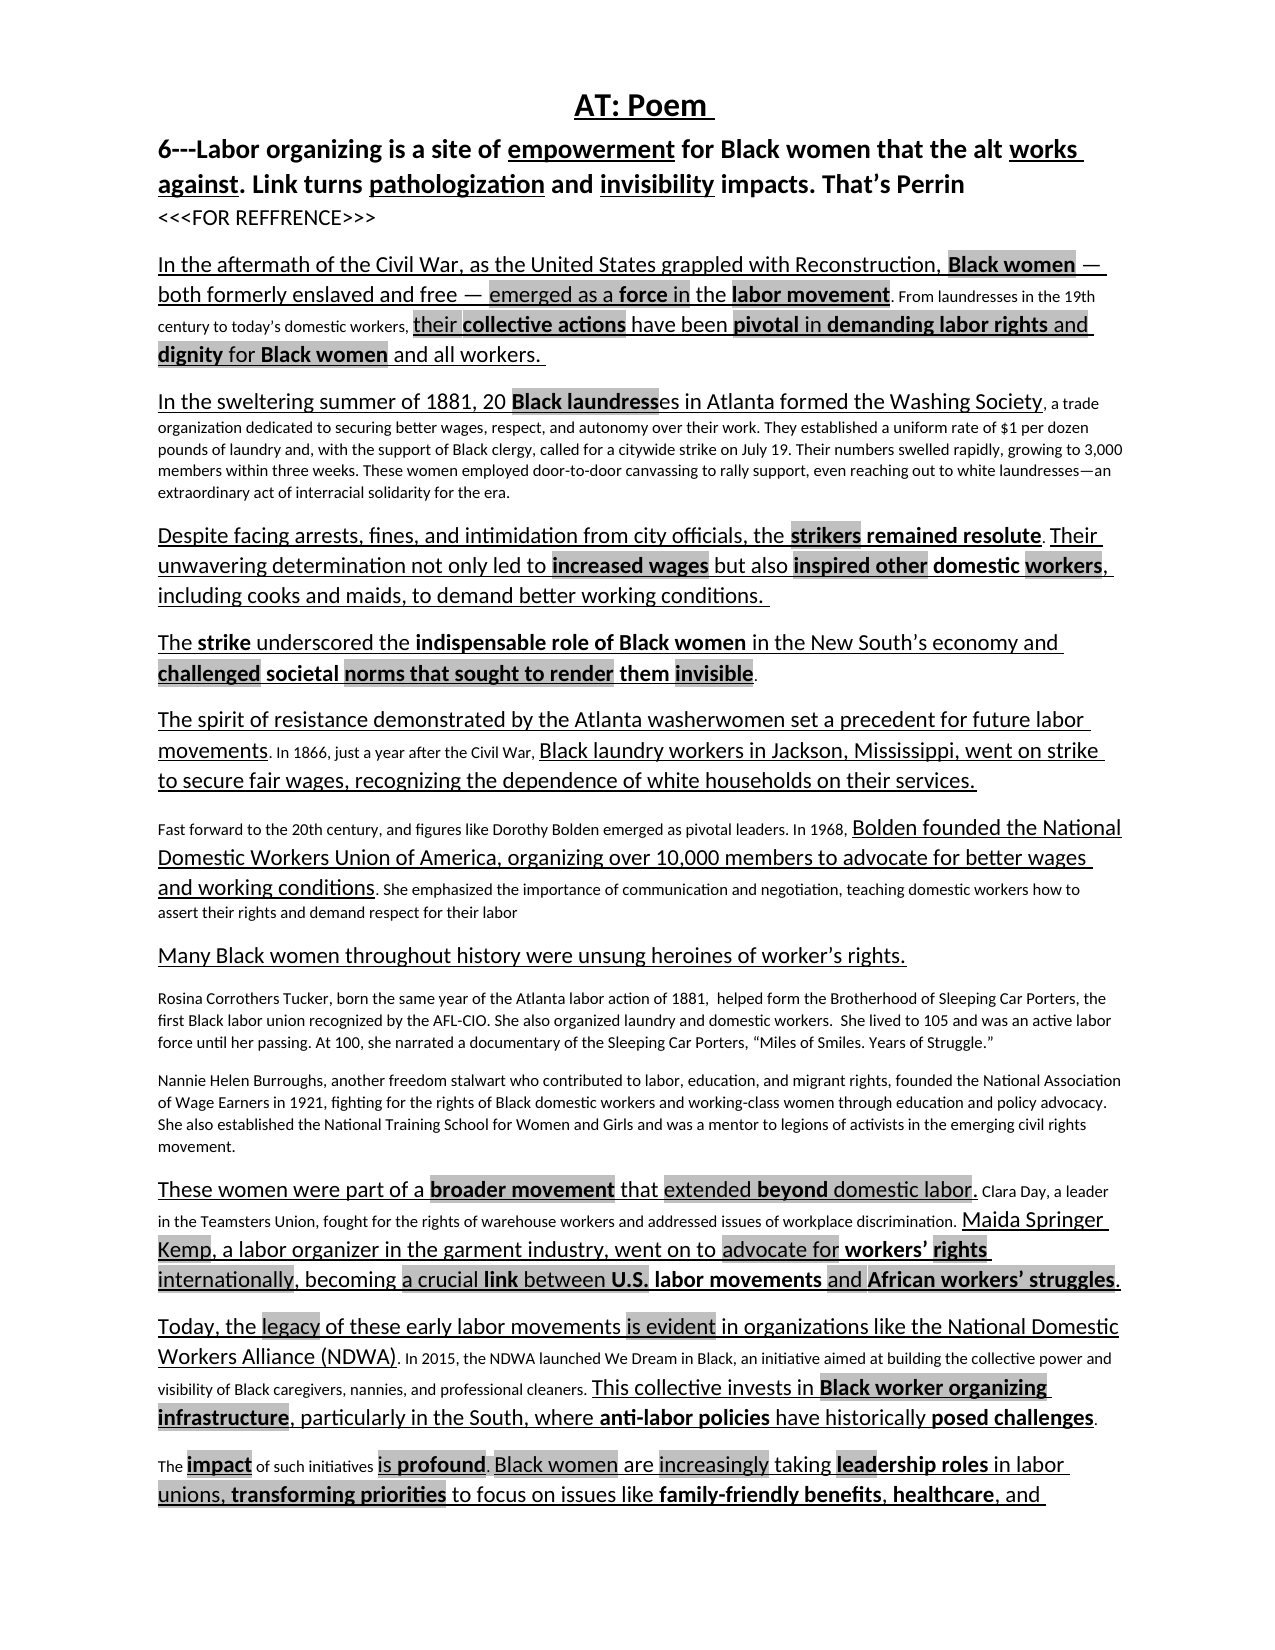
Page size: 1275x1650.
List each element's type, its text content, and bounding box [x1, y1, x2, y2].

text Nannie Helen Burroughs, another freedom stalwart who contributed to labor, education, and migrant rights, founded the National Association of Wage Earners in 1921, fighting for the rights of Black domestic workers and working-class women through education and policy advocacy. She also established the National Training School for Women and Girls and was a mentor to legions of activists in the emerging civil rights movement. [158, 1071, 1123, 1156]
text Many Black women throughout history were unsung heroines of worker’s rights. [158, 941, 1123, 969]
subtitle 6---Labor organizing is a site of empowerment for Black women that the alt works against. Link turns pathologization and invisibility impacts. That’s Perrin [158, 132, 1123, 200]
text These women were part of a broader movement that extended beyond domestic labor. Clara Day, a leader in the Teamsters Union, fought for the rights of warehouse workers and addressed issues of workplace discrimination. Maida Springer Kemp, a labor organizer in the garment industry, went on to advocate for workers’ rights internationally, becoming a crucial link between U.S. labor movements and African workers’ struggles. [158, 1175, 1123, 1293]
text Today, the legacy of these early labor movements is evident in organizations like the National Domestic Workers Alliance (NDWA). In 2015, the NDWA launched We Dream in Black, an initiative aimed at building the collective power and visibility of Black caregivers, nannies, and professional cleaners. This collective invests in Black worker organizing infrastructure, particularly in the South, where anti-labor policies have historically posed challenges. [158, 1312, 1123, 1431]
text In the aftermath of the Civil War, as the United States grappled with Reconstruction, Black women — both formerly enslaved and free — emerged as a force in the labor movement. From laundresses in the 19th century to today’s domestic workers, their collective actions have been pivotal in demanding labor rights and dignity for Black women and all workers. [158, 250, 1123, 368]
text The strike underscored the indispensable role of Black women in the New South’s economy and challenged societal norms that sought to render them invisible. [158, 628, 1123, 687]
text The spirit of resistance demonstrated by the Atlanta washerwomen set a precedent for future labor movements. In 1866, just a year after the Civil War, Black laundry workers in Jackson, Mississippi, went on strike to secure fair wages, recognizing the dependence of white households on their services. [158, 706, 1123, 794]
text In the sweltering summer of 1881, 20 Black laundresses in Atlanta formed the Washing Society, a trade organization dedicated to securing better wages, respect, and autonomy over their work. They established a uniform rate of $1 per dozen pounds of laundry and, with the support of Black clergy, called for a citywide strike on July 19. Their numbers swelled rapidly, growing to 3,000 members within three weeks. These women employed door-to-door canvassing to rally support, even reaching out to white laundresses—an extraordinary act of interracial solidarity for the era. [158, 387, 1123, 503]
text <<<FOR REFFRENCE>>> [158, 203, 1123, 231]
text Fast forward to the 20th century, and figures like Dorothy Bolden emerged as pivotal leaders. In 1968, Bolden founded the National Domestic Workers Union of America, organizing over 10,000 members to advocate for better wages and working conditions. She emphasized the importance of communication and negotiation, teaching domestic workers how to assert their rights and demand respect for their labor [158, 813, 1123, 923]
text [158, 1450, 1123, 1508]
text Despite facing arrests, fines, and intimidation from city officials, the strikers remained resolute. Their unwavering determination not only led to increased wages but also inspired other domestic workers, including cooks and maids, to demand better working conditions. [158, 521, 1123, 609]
subtitle AT: Poem [158, 84, 1123, 124]
text Rosina Corrothers Tucker, born the same year of the Atlanta labor action of 1881, helped form the Brotherhood of Sleeping Car Porters, the first Black labor union recognized by the AFL-CIO. She also organized laundry and domestic workers. She lived to 105 and was an active labor force until her passing. At 100, she narrated a documentary of the Sleeping Car Porters, “Miles of Smiles. Years of Struggle.” [158, 988, 1123, 1052]
